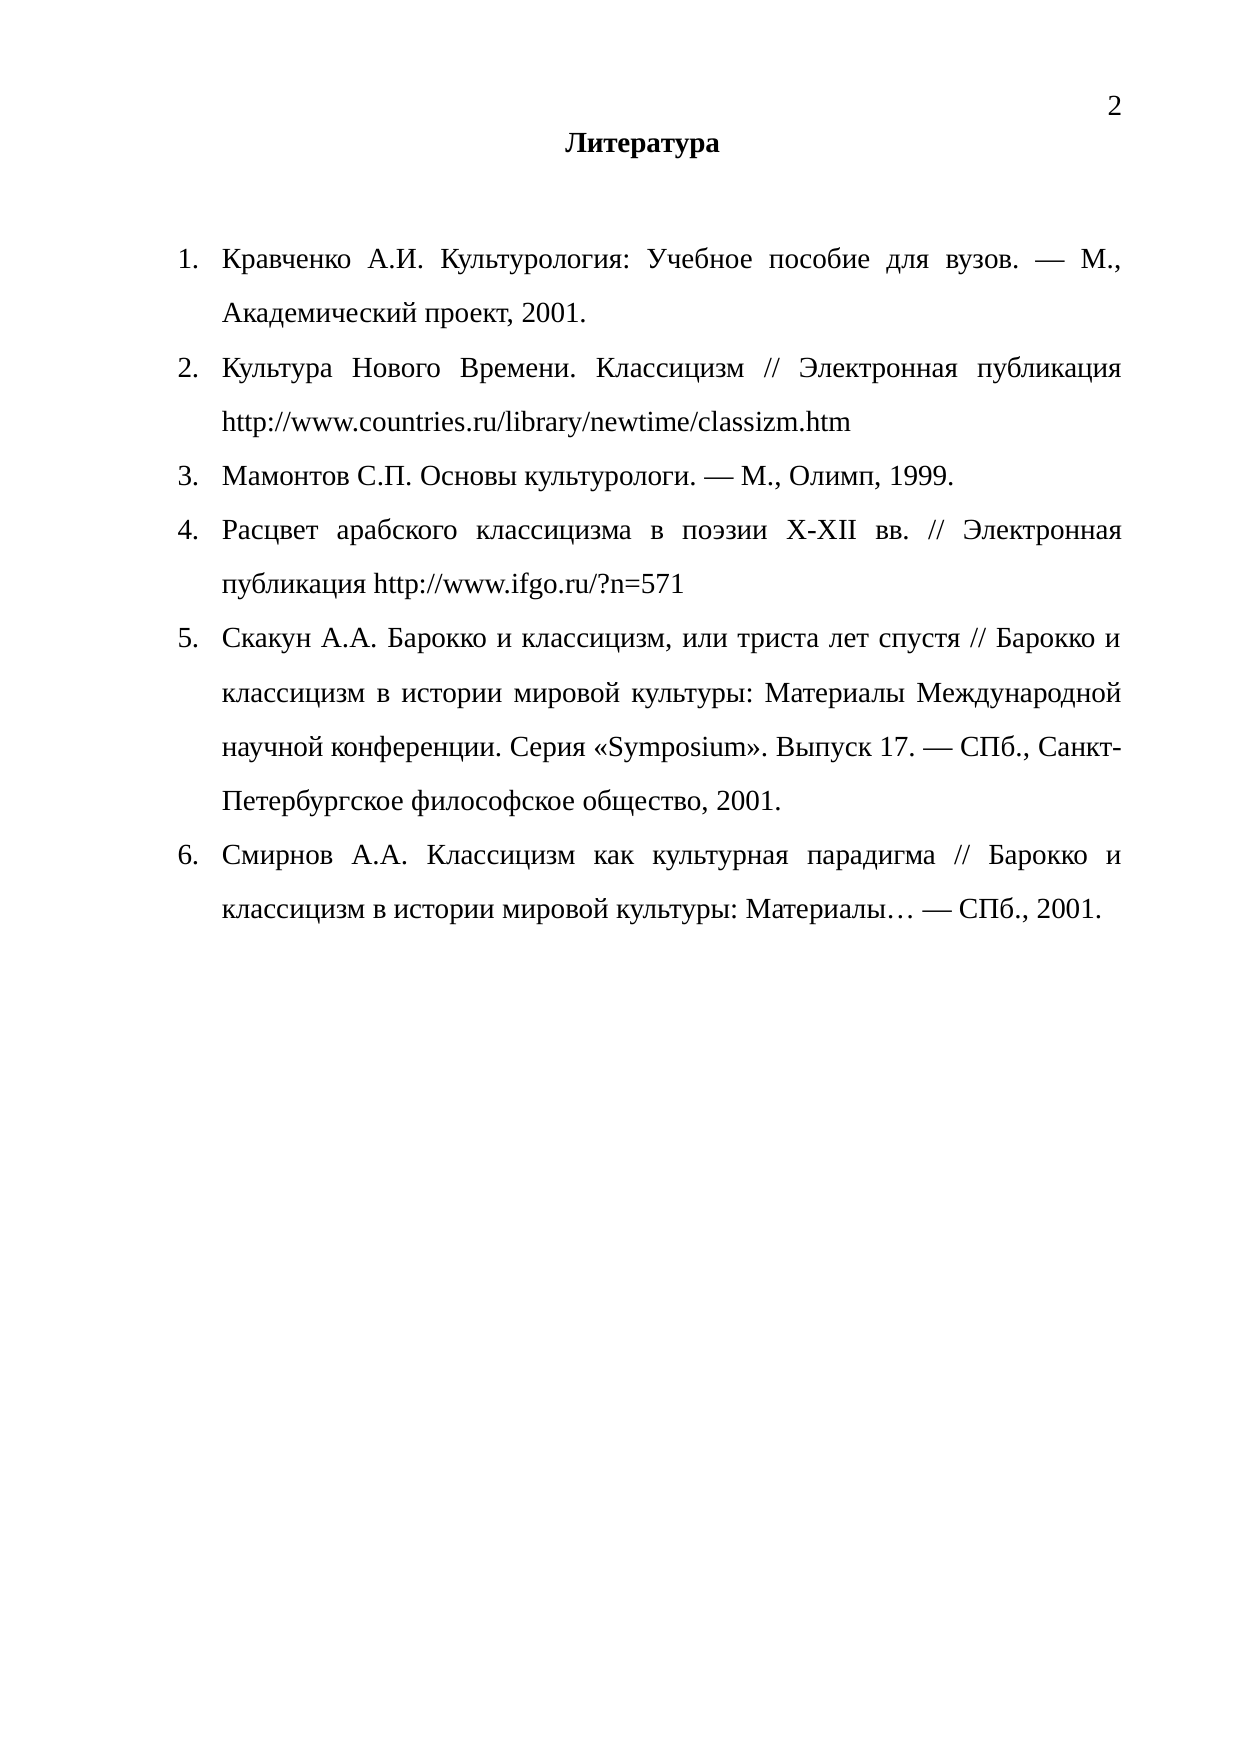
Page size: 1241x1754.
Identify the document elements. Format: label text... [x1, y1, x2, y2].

subtitle Литература [177, 125, 1122, 158]
list Культура Нового Времени. Классицизм // Электронная публикация http://www.countries.ru/library/newtime/classizm.htm [177, 334, 1122, 442]
list Расцвет арабского классицизма в поэзии Х-ХІІ вв. // Электронная публикация http://www.ifgo.ru/?n=571 [177, 496, 1122, 604]
list Мамонтов С.П. Основы культурологи. — М., Олимп, 1999. [177, 442, 1122, 496]
list Смирнов А.А. Классицизм как культурная парадигма // Барокко и классицизм в истории мировой культуры: Материалы… — СПб., 2001. [177, 821, 1122, 929]
list Скакун А.А. Барокко и классицизм, или триста лет спустя // Барокко и классицизм в истории мировой культуры: Материалы Международной научной конференции. Серия «Symposium». Выпуск 17. — СПб., Санкт-Петербургское философское общество, 2001. [177, 604, 1122, 821]
list Кравченко А.И. Культурология: Учебное пособие для вузов. — М., Академический проект, 2001. [177, 225, 1122, 334]
